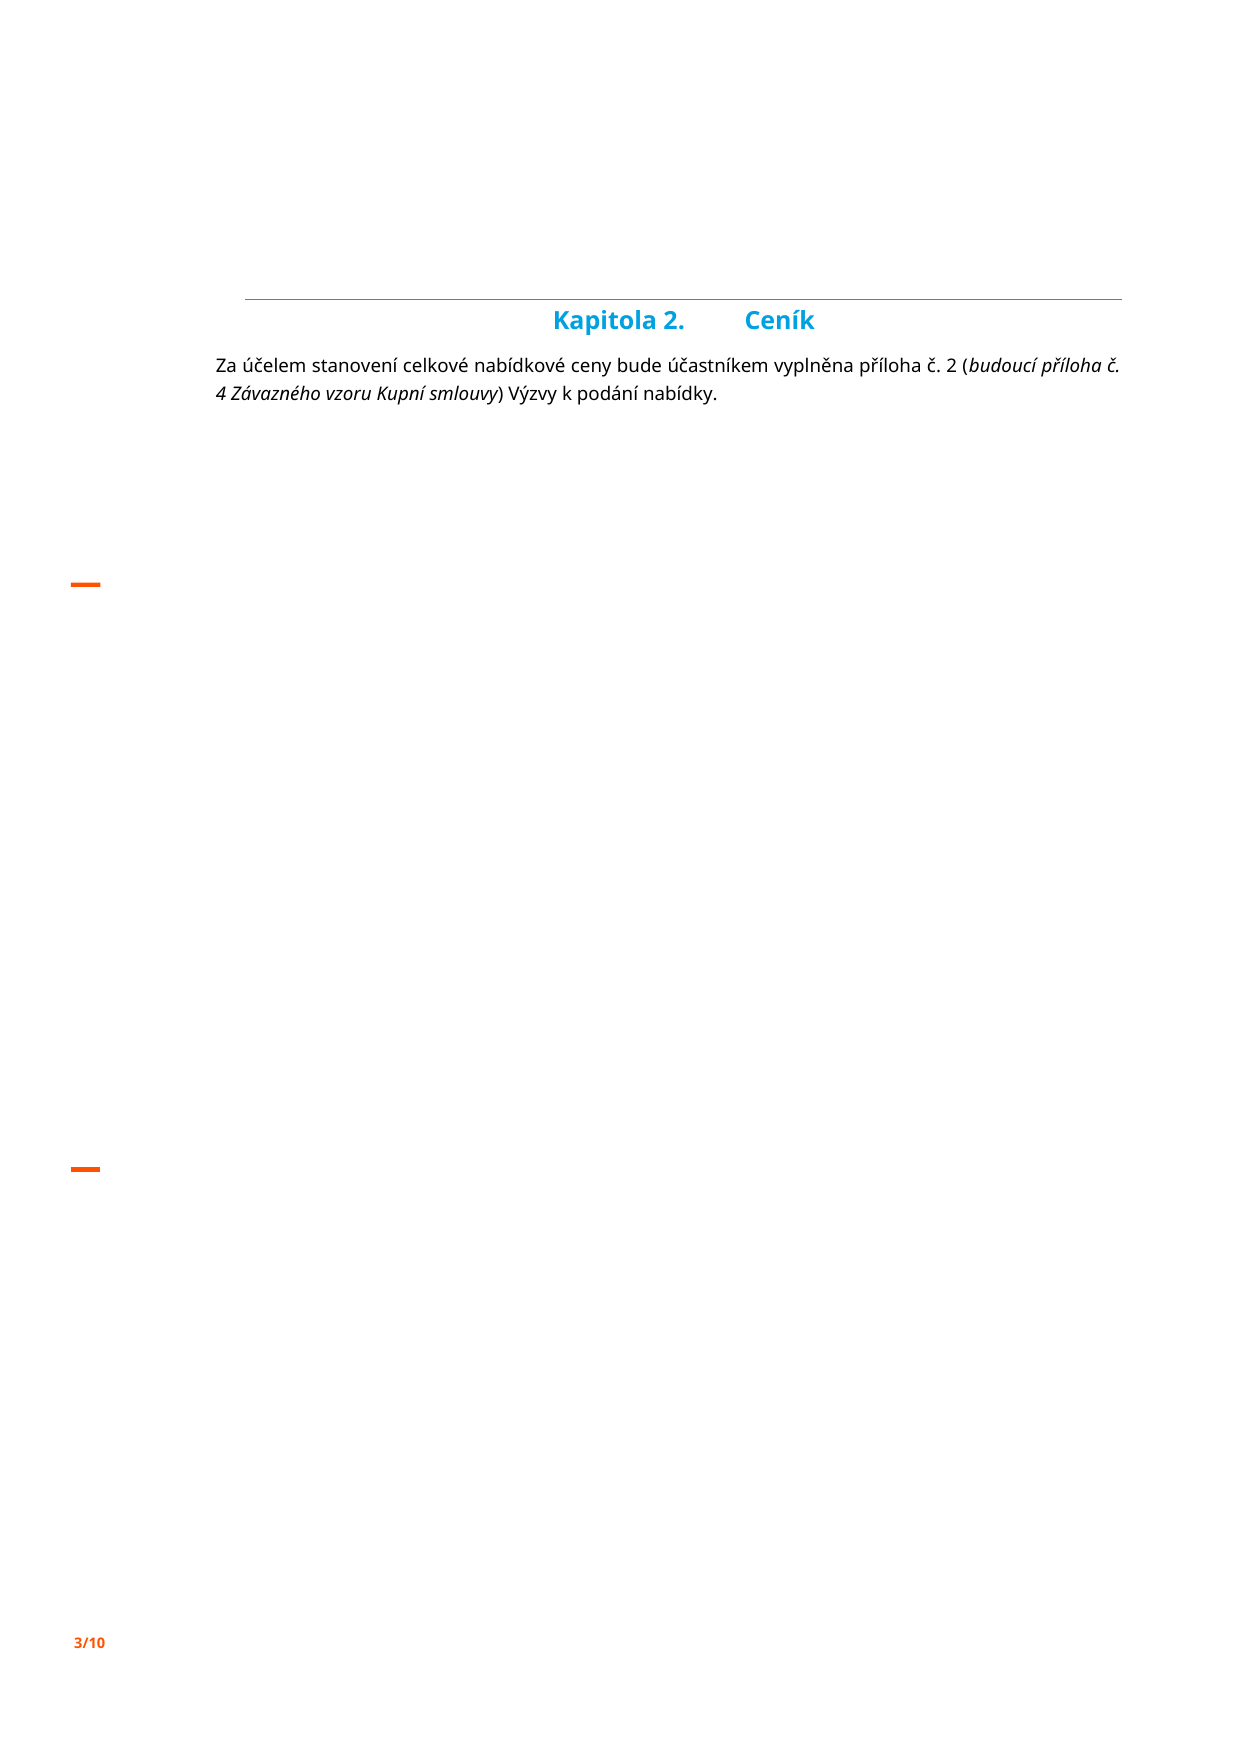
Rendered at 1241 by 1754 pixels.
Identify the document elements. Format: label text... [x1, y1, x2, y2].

subtitle Ceník [245, 300, 1122, 336]
text Za účelem stanovení celkové nabídkové ceny bude účastníkem vyplněna příloha č. 2 (budoucí příloha č. 4 Závazného vzoru Kupní smlouvy) Výzvy k podání nabídky. [216, 352, 1122, 406]
